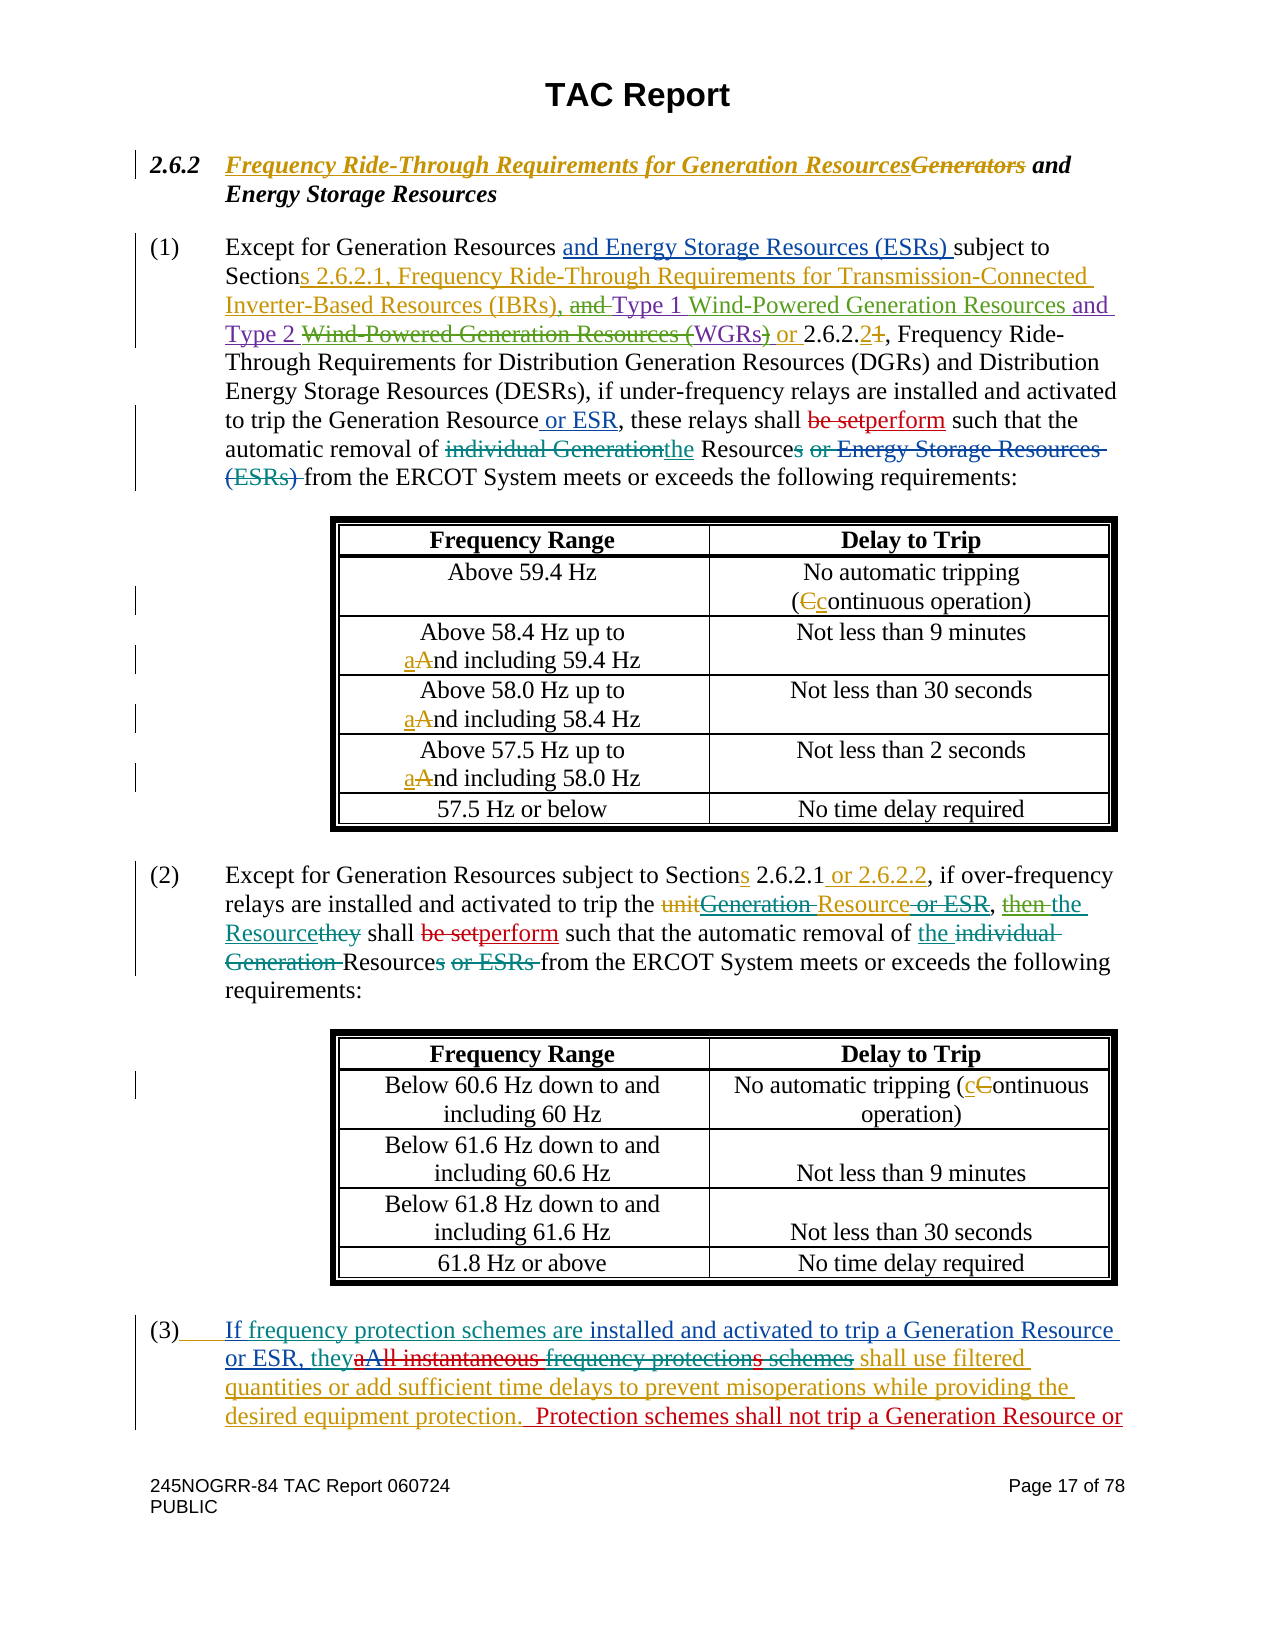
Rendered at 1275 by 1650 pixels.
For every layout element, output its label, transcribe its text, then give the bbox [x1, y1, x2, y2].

text (3) [150, 1315, 1125, 1430]
table_cell Not less than 2 seconds [710, 735, 1108, 792]
table_cell Not less than 9 minutes [710, 1130, 1108, 1187]
table_cell Above 59.4 Hz [340, 558, 709, 615]
table_cell No time delay required [710, 1248, 1108, 1277]
table_header Delay to Trip [710, 526, 1108, 554]
table_header Delay to Trip [710, 1039, 1108, 1067]
table_cell No automatic tripping (ontinuous operation) [710, 558, 1108, 615]
table_cell Above 57.5 Hz up to nd including 58.0 Hz [340, 735, 709, 792]
table_cell Below 61.6 Hz down to and including 60.6 Hz [340, 1130, 709, 1187]
table_cell Below 61.8 Hz down to and including 61.6 Hz [340, 1189, 709, 1246]
table_cell 57.5 Hz or below [340, 794, 709, 822]
table_cell 61.8 Hz or above [340, 1248, 709, 1277]
table_cell Not less than 9 minutes [710, 617, 1108, 674]
table_cell Above 58.0 Hz up to nd including 58.4 Hz [340, 676, 709, 733]
table_cell Not less than 30 seconds [710, 1189, 1108, 1246]
table_header Frequency Range [340, 526, 709, 554]
text (1) Except for Generation Resources subject to Section2.6.2., Frequency Ride-Through Requirements for Distribution Generation Resources (DGRs) and Distribution Energy Storage Resources (DESRs), if under-frequency relays are installed and activated to trip the Generation Resource, these relays shall such that the automatic removal of Resource from the ERCOT System meets or exceeds the following requirements: [150, 232, 1125, 491]
table_cell No time delay required [710, 794, 1108, 822]
table_cell Below 60.6 Hz down to and including 60 Hz [340, 1071, 709, 1128]
table_cell Above 58.4 Hz up to nd including 59.4 Hz [340, 617, 709, 674]
text (2) Except for Generation Resources subject to Section 2.6.2.1, if over-frequency relays are installed and activated to trip the , shall such that the automatic removal of Resource from the ERCOT System meets or exceeds the following requirements: [150, 861, 1125, 1004]
table_cell No automatic tripping (ontinuous operation) [710, 1071, 1108, 1128]
table_header Frequency Range [340, 1039, 709, 1067]
text 2.6.2 and Energy Storage Resources [150, 150, 1125, 207]
table_cell Not less than 30 seconds [710, 676, 1108, 733]
